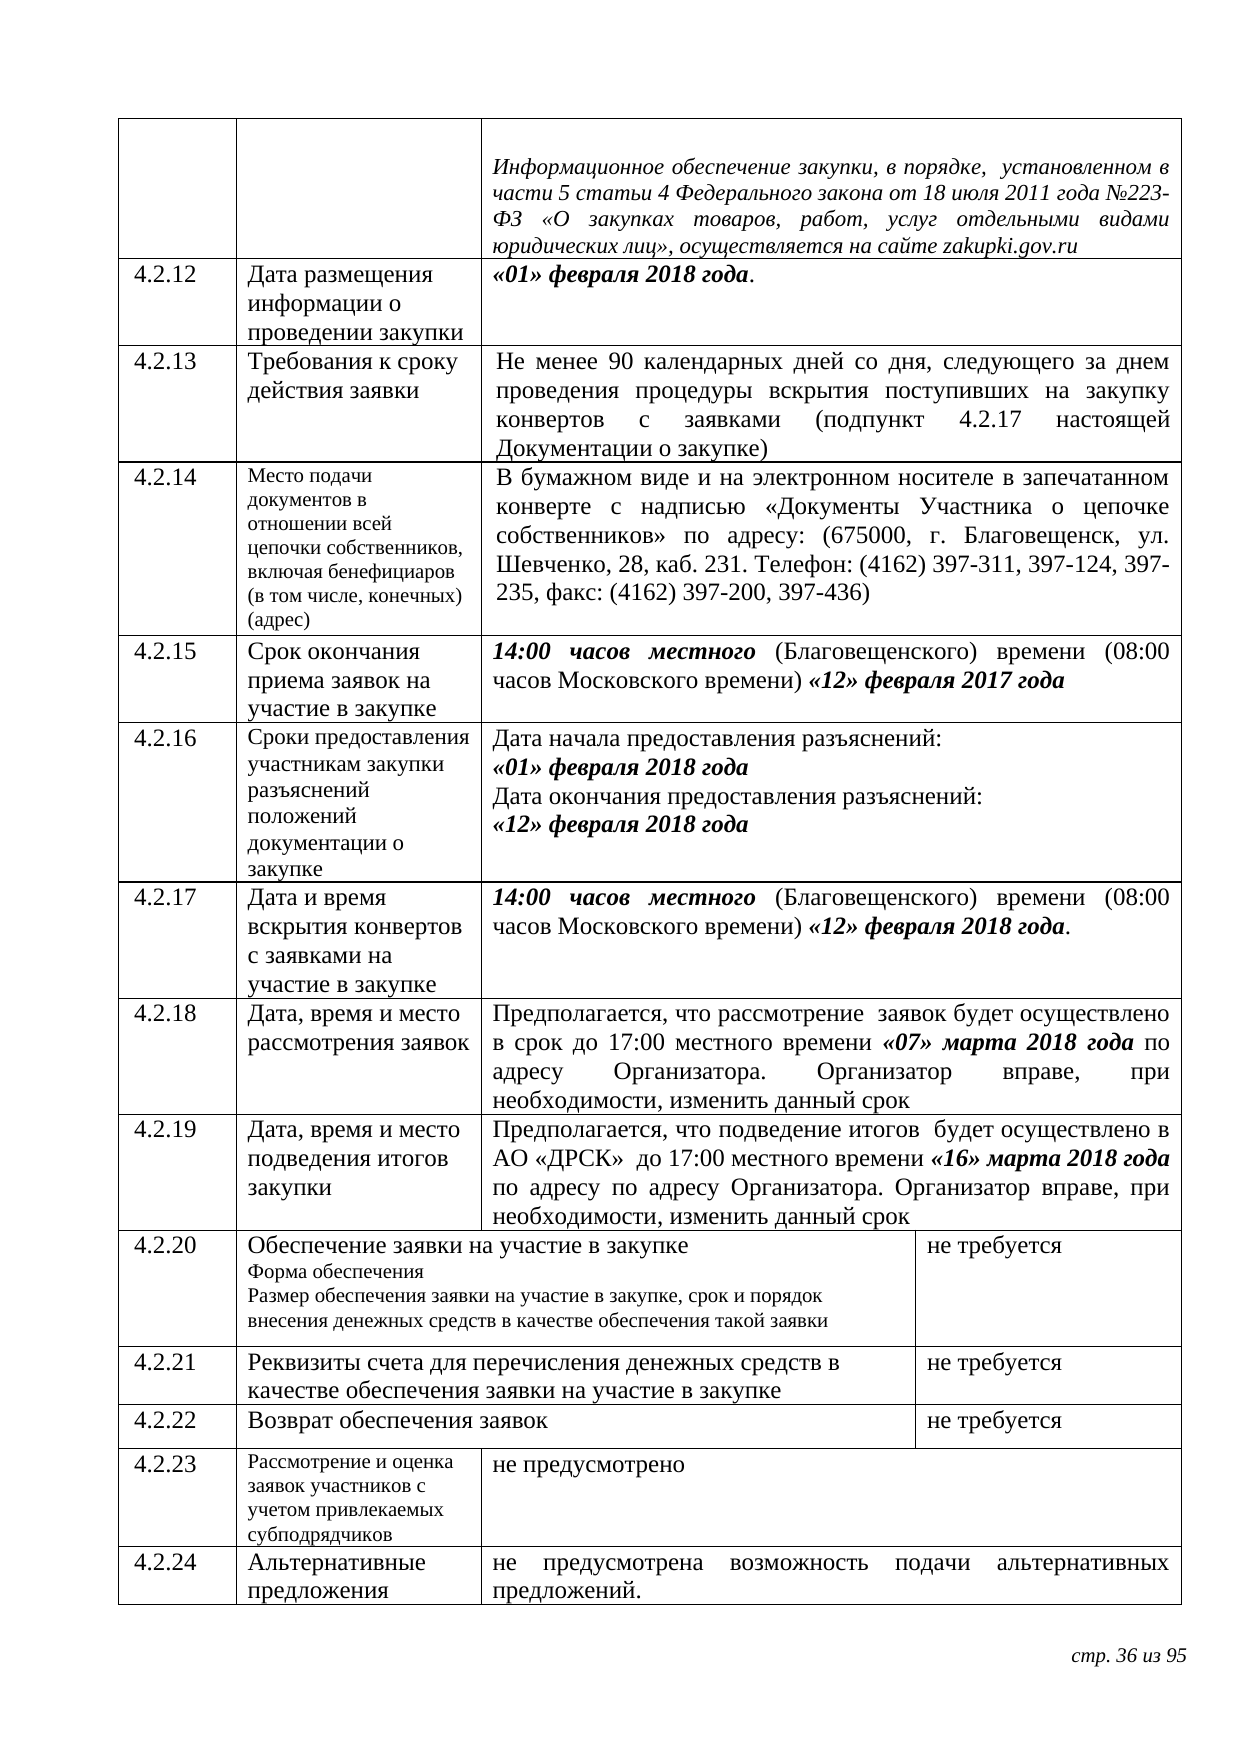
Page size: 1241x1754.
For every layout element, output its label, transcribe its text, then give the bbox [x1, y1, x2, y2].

table_cell Дата начала предоставления разъяснений: «01» февраля 2018 года Дата окончания предоставления разъяснений: «12» февраля 2018 года [482, 723, 1181, 881]
table_cell Требования к сроку действия заявки [237, 346, 481, 461]
table_cell [119, 463, 236, 635]
table_cell Обеспечение заявки на участие в закупке Форма обеспечения Размер обеспечения заявки на участие в закупке, срок и порядок внесения денежных средств в качестве обеспечения такой заявки [237, 1231, 915, 1346]
table_cell Дата размещения информации о проведении закупки [237, 259, 481, 345]
table_cell [119, 259, 236, 345]
table_cell Предполагается, что подведение итогов будет осуществлено в АО «ДРСК» до 17:00 местного времени «16» марта 2018 года по адресу по адресу Организатора. Организатор вправе, при необходимости, изменить данный срок [482, 1115, 1181, 1229]
table_cell Срок окончания приема заявок на участие в закупке [237, 636, 481, 722]
table_cell «01» февраля 2018 года. [482, 259, 1181, 345]
table_cell не предусмотрена возможность подачи альтернативных предложений. [482, 1547, 1181, 1604]
table_cell [119, 1547, 236, 1604]
table_cell [119, 636, 236, 722]
table_cell Место подачи документов в отношении всей цепочки собственников, включая бенефициаров (в том числе, конечных) (адрес) [237, 463, 481, 635]
table_cell Рассмотрение и оценка заявок участников с учетом привлекаемых субподрядчиков [237, 1449, 481, 1546]
table_cell [119, 1231, 236, 1346]
table_cell [119, 999, 236, 1113]
table_cell не требуется [916, 1347, 1181, 1404]
table_cell не требуется [916, 1231, 1181, 1346]
table_cell [119, 1115, 236, 1229]
table_cell [119, 119, 236, 258]
table_cell Дата и время вскрытия конвертов с заявками на участие в закупке [237, 883, 481, 997]
table_cell Сроки предоставления участникам закупки разъяснений положений документации о закупке [237, 723, 481, 881]
table_cell не предусмотрено [482, 1449, 1181, 1546]
table_cell Реквизиты счета для перечисления денежных средств в качестве обеспечения заявки на участие в закупке [237, 1347, 915, 1404]
table_cell [119, 346, 236, 461]
table_cell [119, 1449, 236, 1546]
table_cell Дата, время и место подведения итогов закупки [237, 1115, 481, 1229]
table_cell Не менее 90 календарных дней со дня, следующего за днем проведения процедуры вскрытия поступивших на закупку конвертов с заявками (подпункт 4.2.17 настоящей Документации о закупке) [482, 346, 1181, 461]
table_cell Предполагается, что рассмотрение заявок будет осуществлено в срок до 17:00 местного времени «07» марта 2018 года по адресу Организатора. Организатор вправе, при необходимости, изменить данный срок [482, 999, 1181, 1113]
table_cell [119, 1405, 236, 1448]
table_cell [119, 723, 236, 881]
table_cell не требуется [916, 1405, 1181, 1448]
table_cell Возврат обеспечения заявок [237, 1405, 915, 1448]
table_cell Альтернативные предложения [237, 1547, 481, 1604]
table_cell 14:00 часов местного (Благовещенского) времени (08:00 часов Московского времени) «12» февраля 2017 года [482, 636, 1181, 722]
table_cell В бумажном виде и на электронном носителе в запечатанном конверте с надписью «Документы Участника о цепочке собственников» по адресу: (675000, г. Благовещенск, ул. Шевченко, 28, каб. 231. Телефон: (4162) 397-311, 397-124, 397-235, факс: (4162) 397-200, 397-436) [482, 463, 1181, 635]
table_cell Дата, время и место рассмотрения заявок [237, 999, 481, 1113]
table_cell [237, 119, 481, 258]
table_cell [119, 1347, 236, 1404]
table_cell 14:00 часов местного (Благовещенского) времени (08:00 часов Московского времени) «12» февраля 2018 года. [482, 883, 1181, 997]
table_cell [482, 119, 1181, 258]
table_cell [119, 883, 236, 997]
